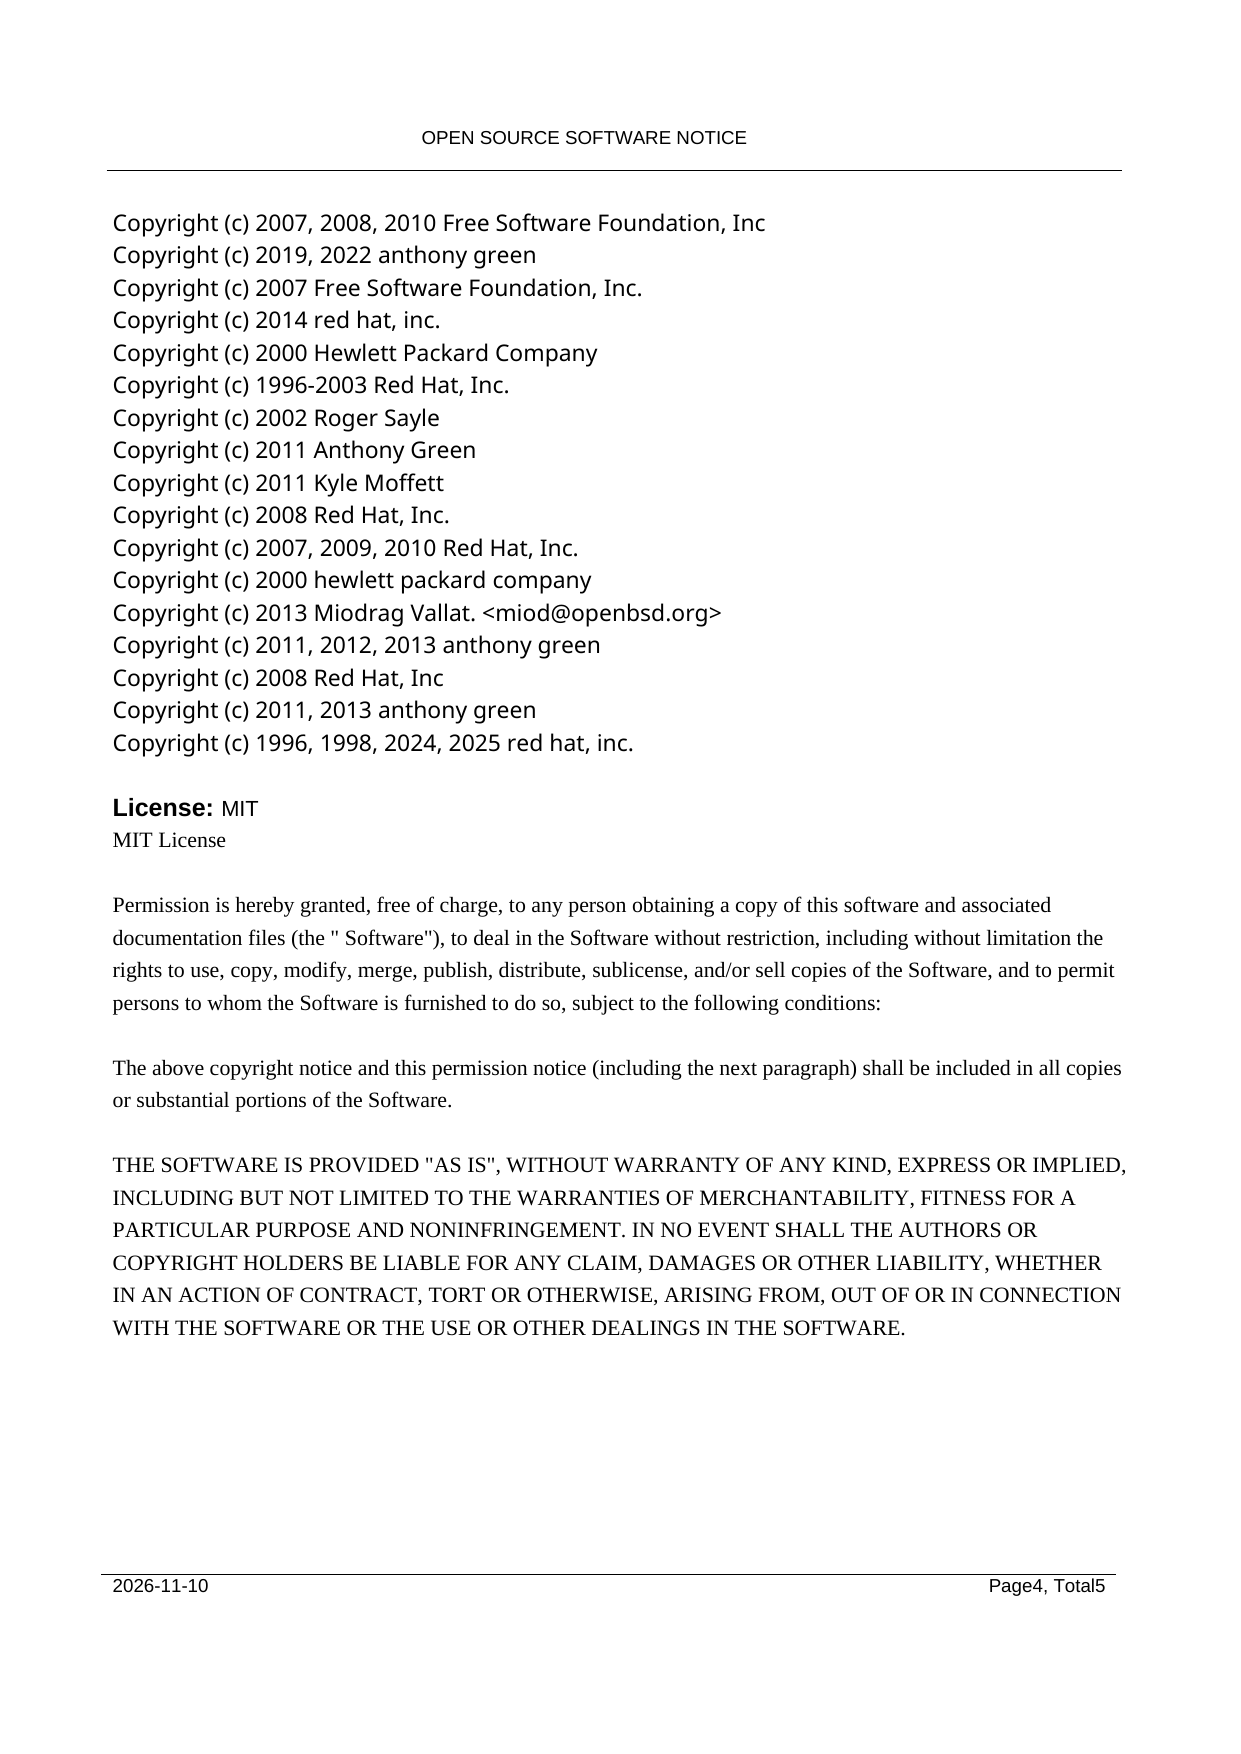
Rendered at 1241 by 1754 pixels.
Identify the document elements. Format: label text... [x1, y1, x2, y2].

text License: MIT [112, 791, 1128, 824]
text MIT License Permission is hereby granted, free of charge, to any person obtaining a copy of this software and associated documentation files (the " Software"), to deal in the Software without restriction, including without limitation the rights to use, copy, modify, merge, publish, distribute, sublicense, and/or sell copies of the Software, and to permit persons to whom the Software is furnished to do so, subject to the following conditions: The above copyright notice and this permission notice (including the next paragraph) shall be included in all copies or substantial portions of the Software. THE SOFTWARE IS PROVIDED "AS IS", WITHOUT WARRANTY OF ANY KIND, EXPRESS OR IMPLIED, INCLUDING BUT NOT LIMITED TO THE WARRANTIES OF MERCHANTABILITY, FITNESS FOR A PARTICULAR PURPOSE AND NONINFRINGEMENT. IN NO EVENT SHALL THE AUTHORS OR COPYRIGHT HOLDERS BE LIABLE FOR ANY CLAIM, DAMAGES OR OTHER LIABILITY, WHETHER IN AN ACTION OF CONTRACT, TORT OR OTHERWISE, ARISING FROM, OUT OF OR IN CONNECTION WITH THE SOFTWARE OR THE USE OR OTHER DEALINGS IN THE SOFTWARE. [112, 824, 1128, 1376]
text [112, 206, 1128, 791]
